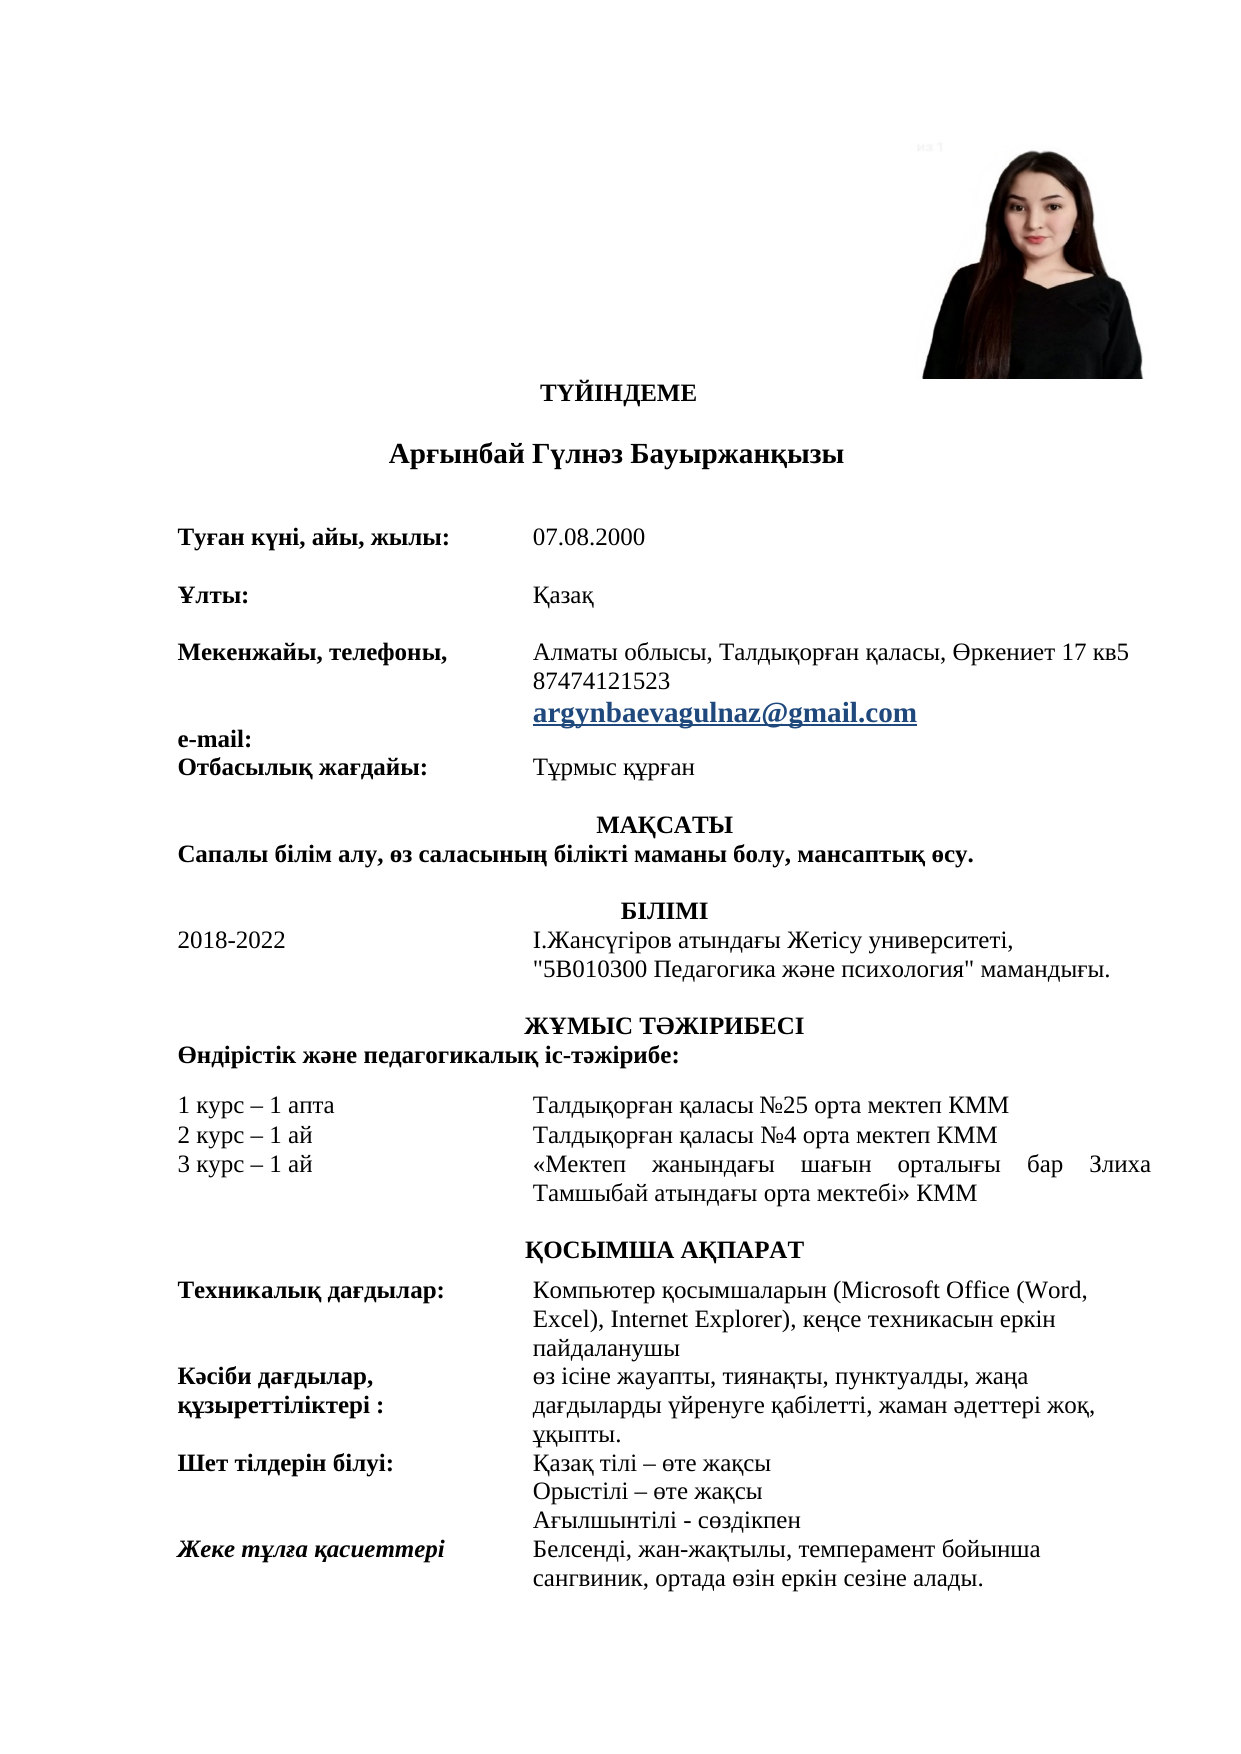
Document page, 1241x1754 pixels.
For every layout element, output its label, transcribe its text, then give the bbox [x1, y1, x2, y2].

table_cell Мекенжайы, телефоны, e-mail: [166, 638, 521, 752]
table_header 07.08.2000 [521, 523, 1163, 580]
table_cell Талдықорған қаласы №25 орта мектеп КММ [521, 1090, 1163, 1121]
table_cell ЖҰМЫС ТӘЖІРИБЕСІ Өндірістік және педагогикалық іс-тәжірибе: [166, 1011, 1163, 1090]
table_cell Кәсіби дағдылар, құзыреттіліктері : [166, 1361, 521, 1448]
table_cell БІЛІМІ [166, 896, 1163, 925]
text Арғынбай Гүлнәз Бауыржанқызы [177, 436, 1152, 469]
table_cell Алматы облысы, Талдықорған қаласы, Өркениет 17 кв5 87474121523 argynbaevagulnaz@gmail.com [521, 638, 1163, 752]
table_cell Қазақ [521, 580, 1163, 637]
picture [911, 118, 1152, 379]
table_cell Қазақ тілі – өте жақсы Орыстілі – өте жақсы Ағылшынтілі - сөздікпен [521, 1448, 1163, 1534]
table_cell Тұрмыс құрған [521, 753, 1163, 810]
text ТҮЙІНДЕМЕ [177, 378, 1152, 407]
table_cell Шет тілдерін білуі: [166, 1448, 521, 1534]
table_cell Сапалы білім алу, өз саласының білікті маманы болу, мансаптық өсу. [166, 839, 1163, 896]
table_cell МАҚСАТЫ [166, 810, 1163, 839]
table_cell Талдықорған қаласы №4 орта мектеп КММ «Мектеп жанындағы шағын орталығы бар Злиха Тамшыбай атындағы орта мектебі» КММ [521, 1121, 1163, 1236]
table_cell Ұлты: [166, 580, 521, 637]
table_cell І.Жансүгіров атындағы Жетісу университеті, "5В010300 Педагогика және психология" мамандығы. [521, 925, 1163, 1011]
table_cell Белсенді, жан-жақтылы, темперамент бойынша сангвиник, ортада өзін еркін сезіне алады. [521, 1534, 1163, 1591]
table_cell өз ісіне жауапты, тиянақты, пунктуалды, жаңа дағдыларды үйренуге қабілетті, жаман әдеттері жоқ, ұқыпты. [521, 1361, 1163, 1448]
table_cell Отбасылық жағдайы: [166, 753, 521, 810]
table_cell Жеке тұлға қасиеттері [166, 1534, 521, 1591]
table_cell Техникалық дағдылар: [166, 1275, 521, 1361]
table_cell Компьютер қосымшаларын (Microsoft Office (Word, Excel), Internet Explorer), кеңсе техникасын еркін пайдаланушы [521, 1275, 1163, 1361]
table_cell 2 курс – 1 ай 3 курс – 1 ай [166, 1121, 521, 1236]
table_cell ҚОСЫМША АҚПАРАТ [166, 1236, 1163, 1275]
table_header Туған күні, айы, жылы: [166, 523, 521, 580]
table_cell 1 курс – 1 апта [166, 1090, 521, 1121]
table_cell 2018-2022 [166, 925, 521, 1011]
